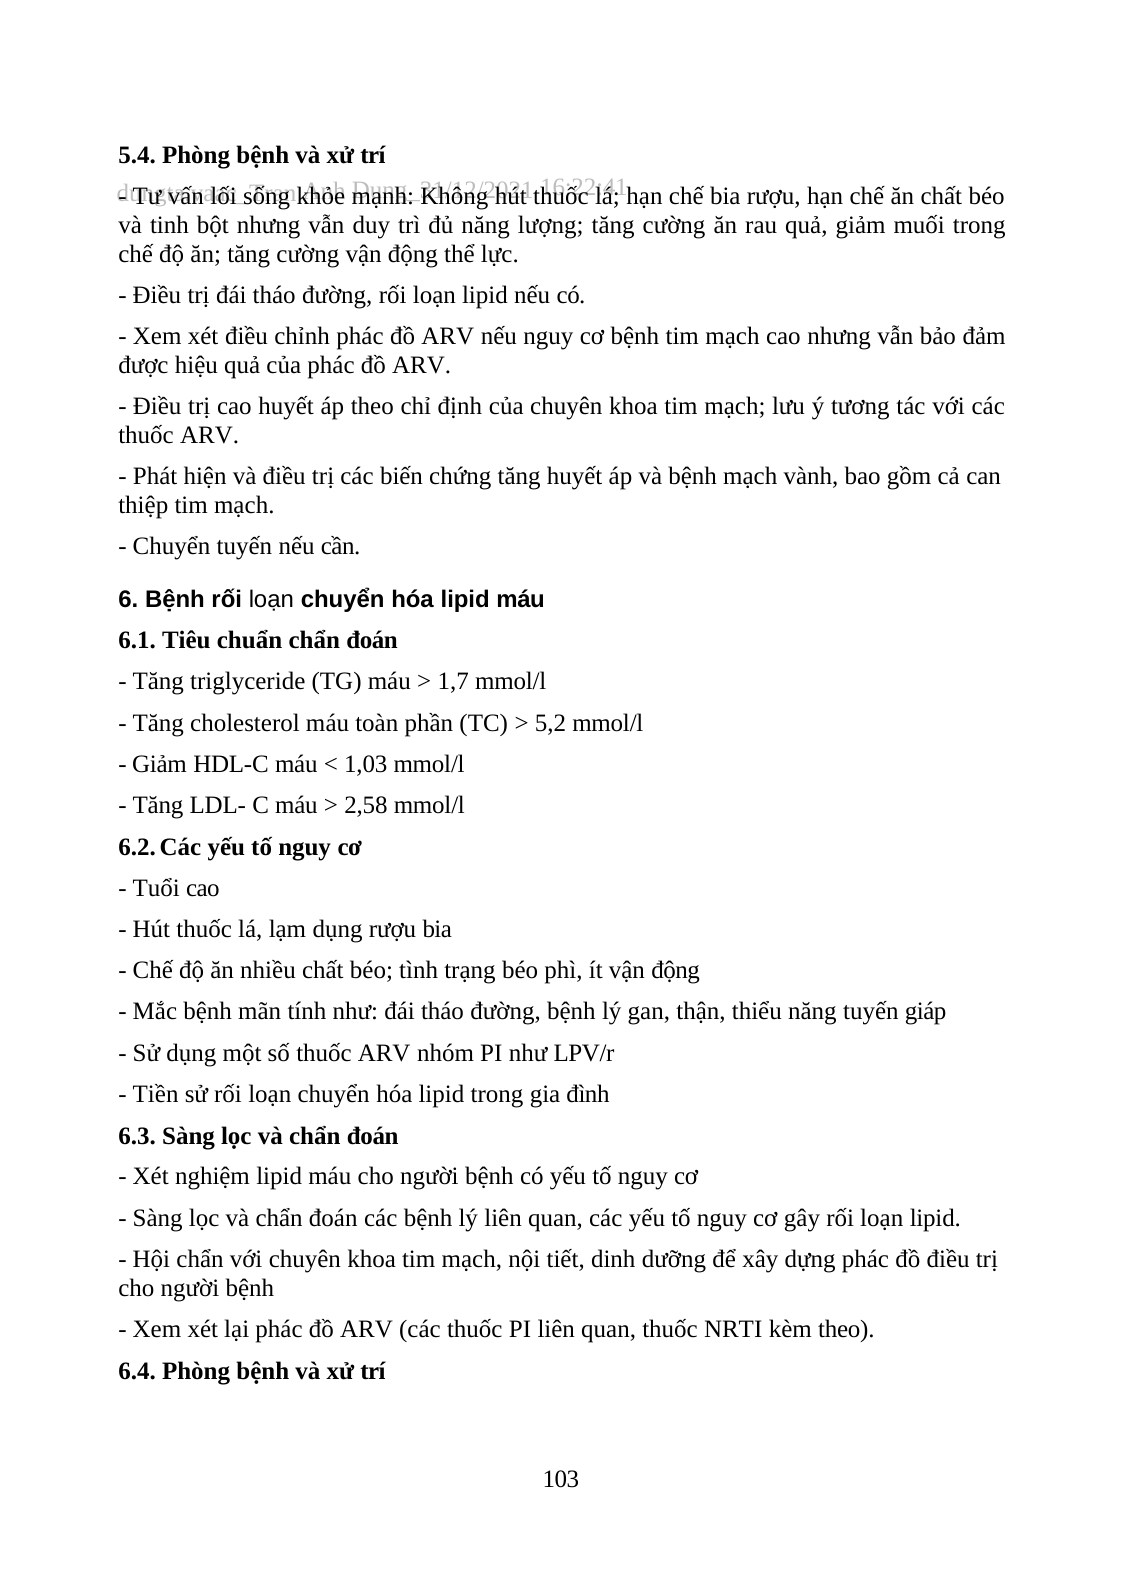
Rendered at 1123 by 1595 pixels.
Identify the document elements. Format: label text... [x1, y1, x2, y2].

list Sàng lọc và chẩn đoán các bệnh lý liên quan, các yếu tố nguy cơ gây rối loạn lipid. [118, 1203, 1110, 1231]
list Bệnh rối loạn chuyển hóa lipid máu [118, 585, 1110, 613]
subtitle Tiêu chuẩn chẩn đoán [118, 626, 1110, 654]
list Hội chẩn với chuyên khoa tim mạch, nội tiết, dinh dưỡng để xây dựng phác đồ điều trị cho người bệnh [118, 1244, 999, 1301]
list Điều trị cao huyết áp theo chỉ định của chuyên khoa tim mạch; lưu ý tương tác với các thuốc ARV. [118, 391, 1005, 449]
list Hút thuốc lá, lạm dụng rượu bia [118, 914, 1110, 943]
subtitle Sàng lọc và chẩn đoán [118, 1121, 1110, 1149]
list Chế độ ăn nhiều chất béo; tình trạng béo phì, ít vận động [118, 955, 1110, 984]
list Tăng triglyceride (TG) máu > 1,7 mmol/l [118, 666, 1110, 695]
list Xem xét lại phác đồ ARV (các thuốc PI liên quan, thuốc NRTI kèm theo). [118, 1314, 1110, 1343]
subtitle Các yếu tố nguy cơ [118, 832, 1110, 861]
list Phát hiện và điều trị các biến chứng tăng huyết áp và bệnh mạch vành, bao gồm cả can thiệp tim mạch. [118, 461, 1005, 519]
list Tăng cholesterol máu toàn phần (TC) > 5,2 mmol/l [118, 708, 1110, 736]
list Chuyển tuyến nếu cần. [118, 531, 1110, 560]
list Sử dụng một số thuốc ARV nhóm PI như LPV/r [118, 1038, 1110, 1066]
list Xem xét điều chỉnh phác đồ ARV nếu nguy cơ bệnh tim mạch cao nhưng vẫn bảo đảm được hiệu quả của phác đồ ARV. [118, 321, 1005, 379]
list Tuổi cao [118, 873, 1110, 901]
subtitle Phòng bệnh và xử trí [118, 140, 1110, 169]
list Tiền sử rối loạn chuyển hóa lipid trong gia đình [118, 1079, 1110, 1108]
list Tăng LDL- C máu > 2,58 mmol/l [118, 790, 1110, 819]
list Mắc bệnh mãn tính như: đái tháo đường, bệnh lý gan, thận, thiểu năng tuyến giáp [118, 996, 1110, 1025]
list Điều trị đái tháo đường, rối loạn lipid nếu có. [118, 280, 1110, 309]
list Xét nghiệm lipid máu cho người bệnh có yếu tố nguy cơ [118, 1161, 1110, 1190]
list Giảm HDL-C máu < 1,03 mmol/l [118, 749, 1110, 778]
list Tư vấn lối sống khỏe mạnh: Không hút thuốc lá; hạn chế bia rượu, hạn chế ăn chất béo và tinh bột nhưng vẫn duy trì đủ năng lượng; tăng cường ăn rau quả, giảm muối trong chế độ ăn; tăng cường vận động thể lực. [118, 181, 1005, 267]
subtitle Phòng bệnh và xử trí [118, 1356, 1110, 1384]
